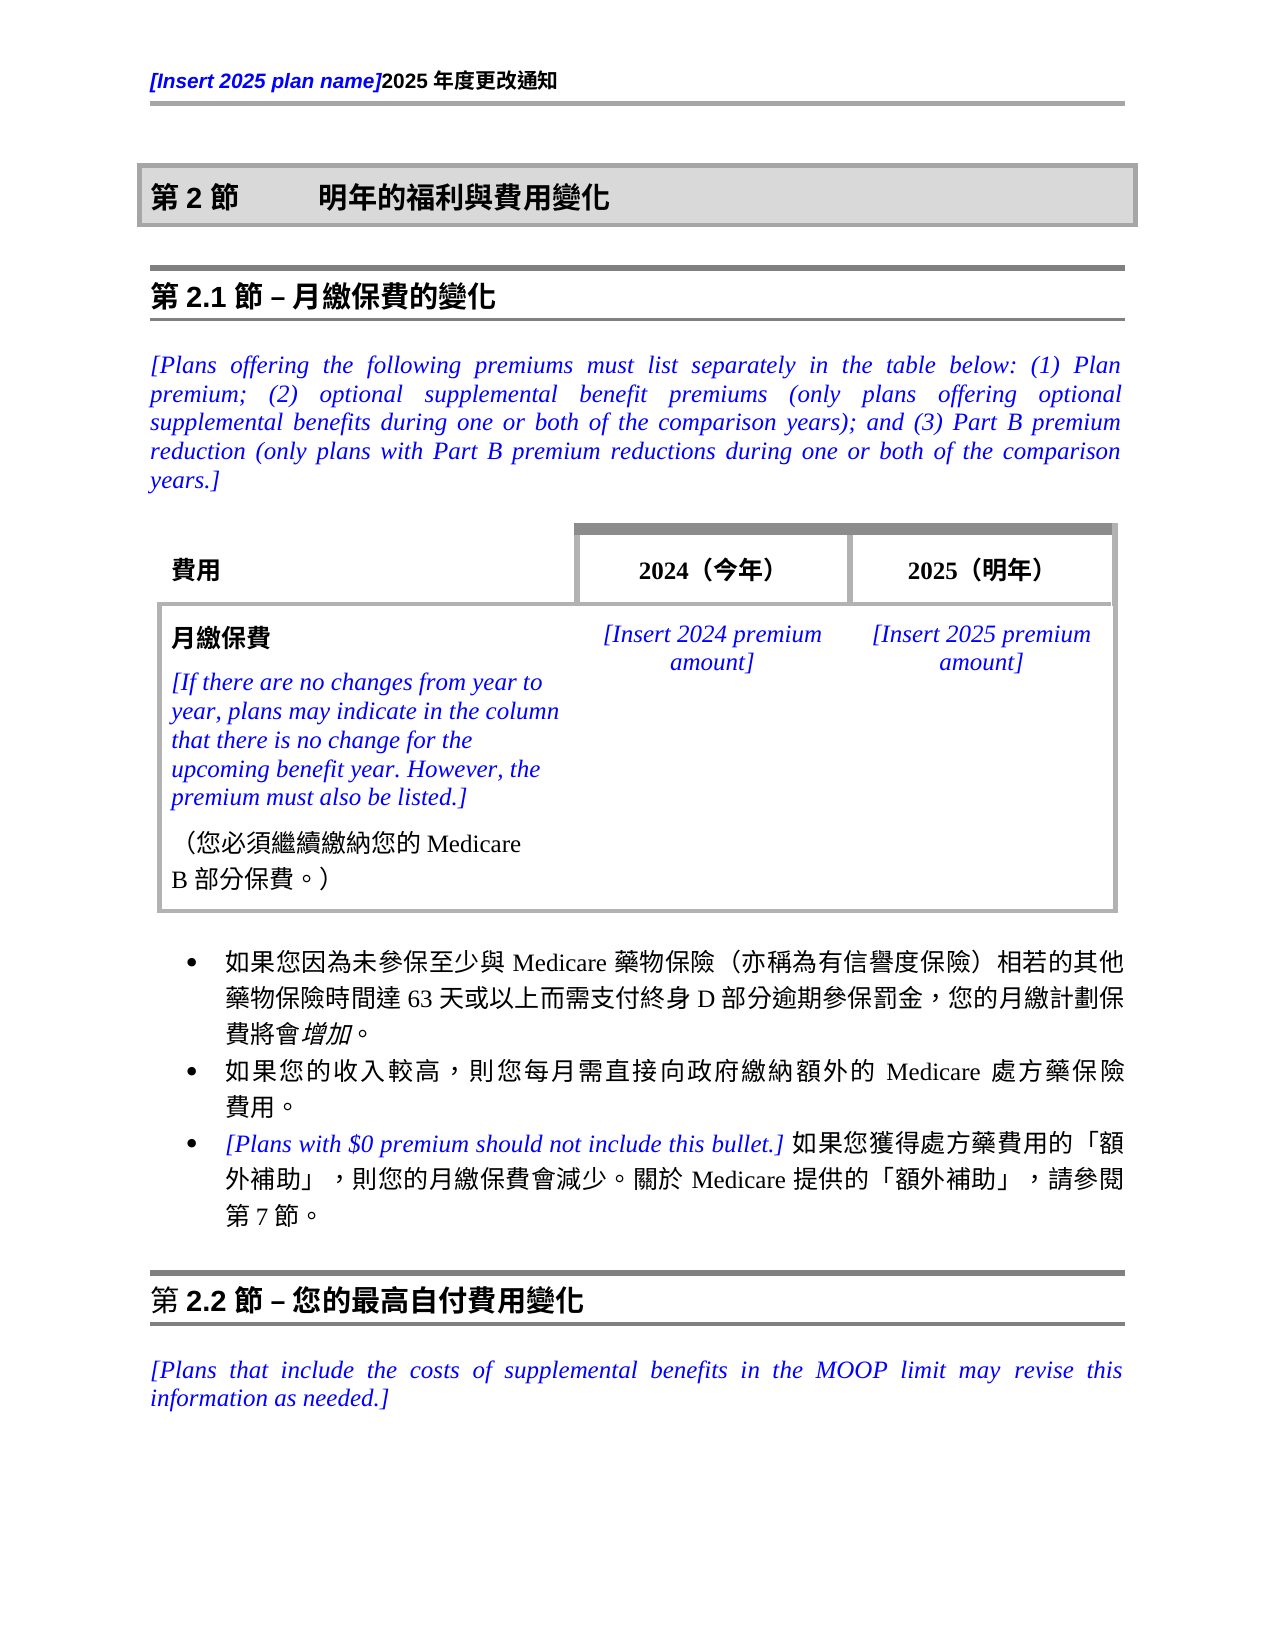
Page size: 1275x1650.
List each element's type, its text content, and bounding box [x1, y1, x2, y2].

table_cell 月繳保費 [If there are no changes from year to year, plans may indicate in the column that there is no change for the upcoming benefit year. However, the premium must also be listed.] （您必須繼續繳納您的 Medicare B 部分保費。） [162, 606, 577, 909]
subtitle 第 2 節 明年的福利與費用變化 [142, 168, 1133, 223]
subtitle 第 2.2 節 – 您的最高自付費用變化 [150, 1276, 1125, 1322]
subtitle 第 2.1 節 – 月繳保費的變化 [150, 271, 1125, 318]
list [Plans with $0 premium should not include this bullet.] 如果您獲得處方藥費用的「額外補助」，則您的月繳保費會減少。關於 Medicare 提供的「額外補助」，請參閱第 7 節。 [187, 1123, 1125, 1232]
list 如果您的收入較高，則您每月需直接向政府繳納額外的 Medicare 處方藥保險 費用。 [187, 1051, 1125, 1123]
table_cell [Insert 2025 premium amount] [850, 602, 1113, 909]
text [Plans offering the following premiums must list separately in the table below: (1) Plan premium; (2) optional supplemental benefit premiums (only plans offering optional supplemental benefits during one or both of the comparison years); and (3) Part B premium reduction (only plans with Part B premium reductions during one or both of the comparison years.] [150, 350, 1125, 494]
list 如果您因為未參保至少與 Medicare 藥物保險（亦稱為有信譽度保險）相若的其他藥物保險時間達 63 天或以上而需支付終身 D 部分逾期參保罰金，您的月繳計劃保費將會增加。 [187, 942, 1125, 1051]
table_cell [Insert 2024 premium amount] [577, 606, 850, 909]
table_header 2025（明年） [853, 535, 1112, 602]
table_header 2024（今年） [580, 535, 847, 602]
table_header 費用 [160, 523, 574, 602]
text [Plans that include the costs of supplemental benefits in the MOOP limit may revise this information as needed.] [150, 1355, 1125, 1412]
